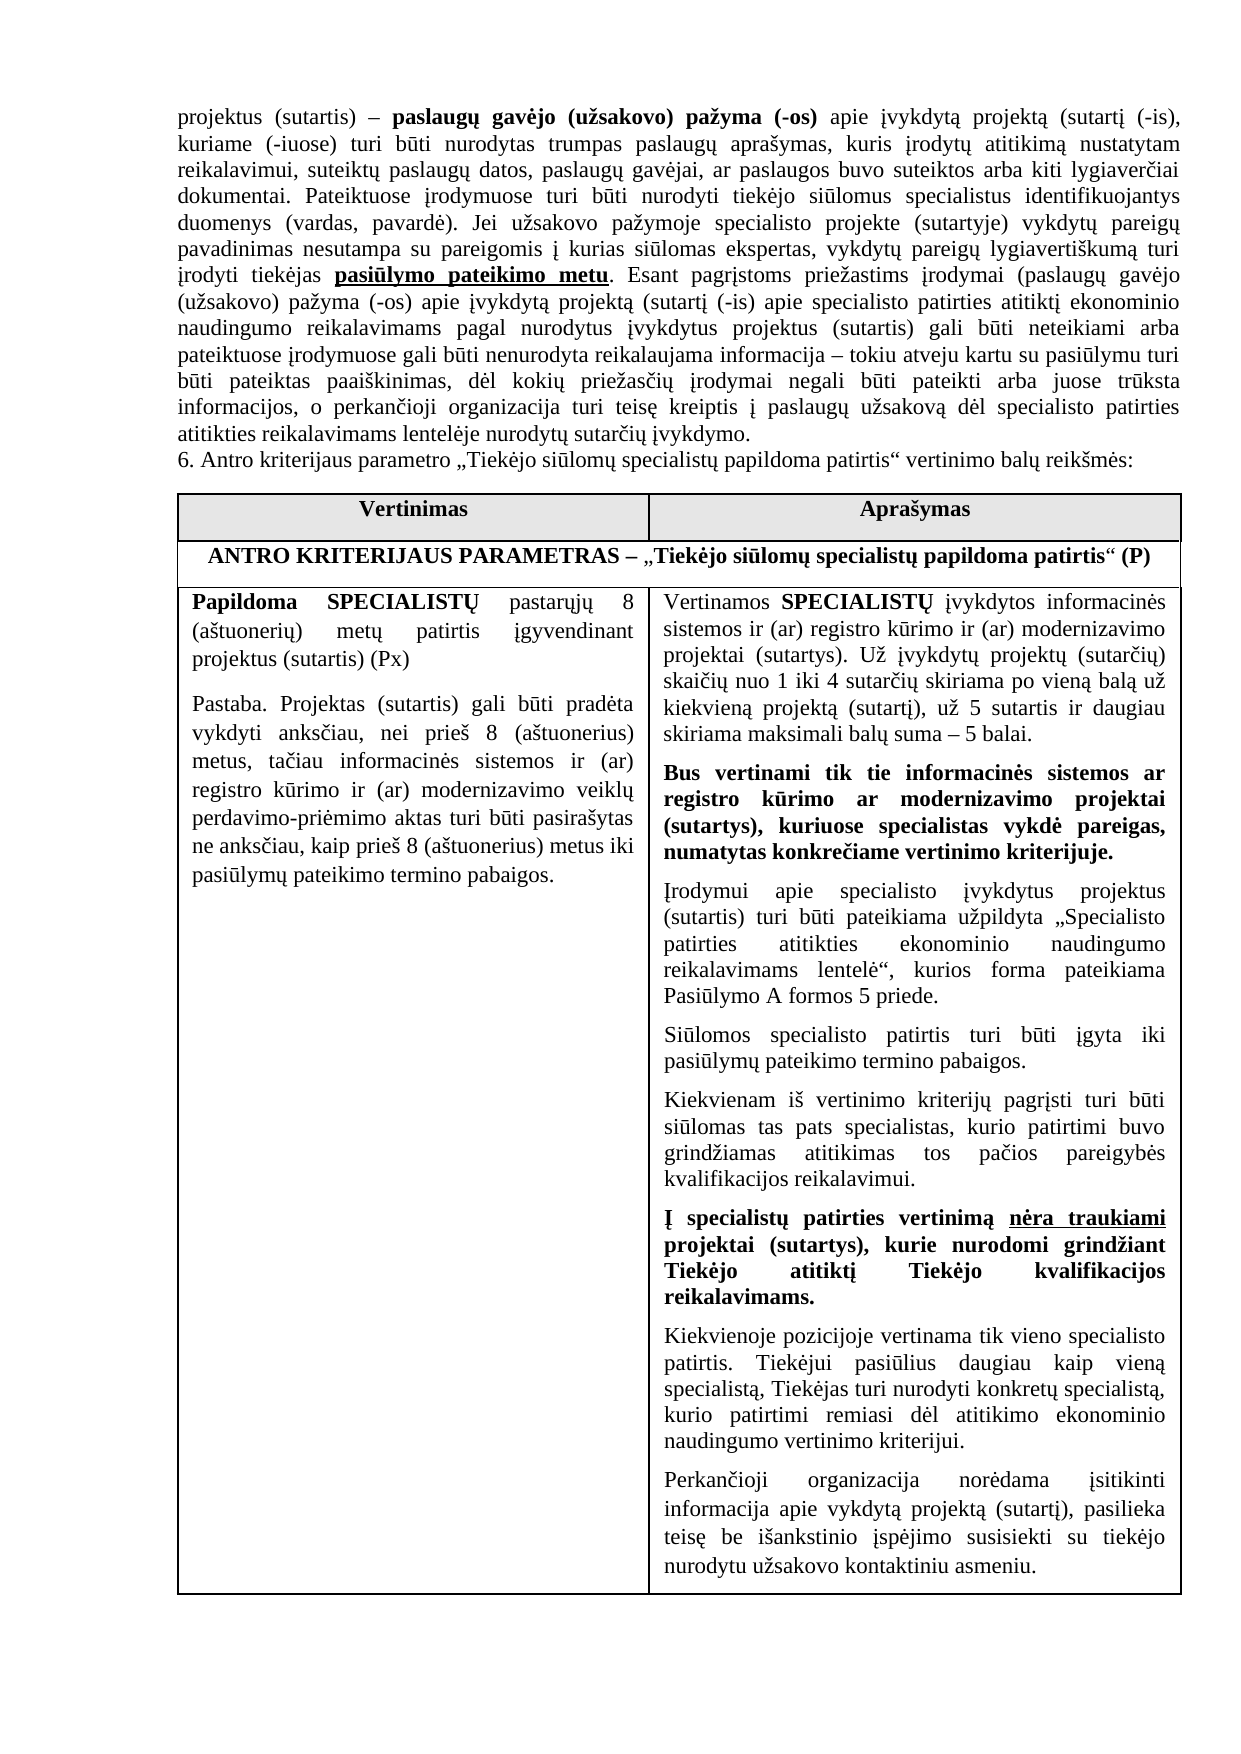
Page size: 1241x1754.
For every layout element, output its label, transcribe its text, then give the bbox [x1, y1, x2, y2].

table_cell ANTRO KRITERIJAUS PARAMETRAS – „Tiekėjo siūlomų specialistų papildoma patirtis“ (P) [178, 540, 1180, 587]
table_cell Papildoma SPECIALISTŲ pastarųjų 8 (aštuonerių) metų patirtis įgyvendinant projektus (sutartis) (Px) Pastaba. Projektas (sutartis) gali būti pradėta vykdyti anksčiau, nei prieš 8 (aštuonerius) metus, tačiau informacinės sistemos ir (ar) registro kūrimo ir (ar) modernizavimo veiklų perdavimo-priėmimo aktas turi būti pasirašytas ne anksčiau, kaip prieš 8 (aštuonerius) metus iki pasiūlymų pateikimo termino pabaigos. [179, 588, 648, 1593]
table_header Vertinimas [179, 495, 648, 540]
table_header Aprašymas [650, 495, 1180, 540]
table_cell Vertinamos SPECIALISTŲ įvykdytos informacinės sistemos ir (ar) registro kūrimo ir (ar) modernizavimo projektai (sutartys). Už įvykdytų projektų (sutarčių) skaičių nuo 1 iki 4 sutarčių skiriama po vieną balą už kiekvieną projektą (sutartį), už 5 sutartis ir daugiau skiriama maksimali balų suma – 5 balai. Bus vertinami tik tie informacinės sistemos ar registro kūrimo ar modernizavimo projektai (sutartys), kuriuose specialistas vykdė pareigas, numatytas konkrečiame vertinimo kriterijuje. Įrodymui apie specialisto įvykdytus projektus (sutartis) turi būti pateikiama užpildyta „Specialisto patirties atitikties ekonominio naudingumo reikalavimams lentelė“, kurios forma pateikiama Pasiūlymo A formos 5 priede. Siūlomos specialisto patirtis turi būti įgyta iki pasiūlymų pateikimo termino pabaigos. Kiekvienam iš vertinimo kriterijų pagrįsti turi būti siūlomas tas pats specialistas, kurio patirtimi buvo grindžiamas atitikimas tos pačios pareigybės kvalifikacijos reikalavimui. Į specialistų patirties vertinimą nėra traukiami projektai (sutartys), kurie nurodomi grindžiant Tiekėjo atitiktį Tiekėjo kvalifikacijos reikalavimams. Kiekvienoje pozicijoje vertinama tik vieno specialisto patirtis. Tiekėjui pasiūlius daugiau kaip vieną specialistą, Tiekėjas turi nurodyti konkretų specialistą, kurio patirtimi remiasi dėl atitikimo ekonominio naudingumo vertinimo kriterijui. Perkančioji organizacija norėdama įsitikinti informacija apie vykdytą projektą (sutartį), pasilieka teisę be išankstinio įspėjimo susisiekti su tiekėjo nurodytu užsakovo kontaktiniu asmeniu. [650, 587, 1180, 1593]
text 6. Antro kriterijaus parametro „Tiekėjo siūlomų specialistų papildoma patirtis“ vertinimo balų reikšmės: [177, 446, 1181, 472]
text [177, 103, 1181, 446]
